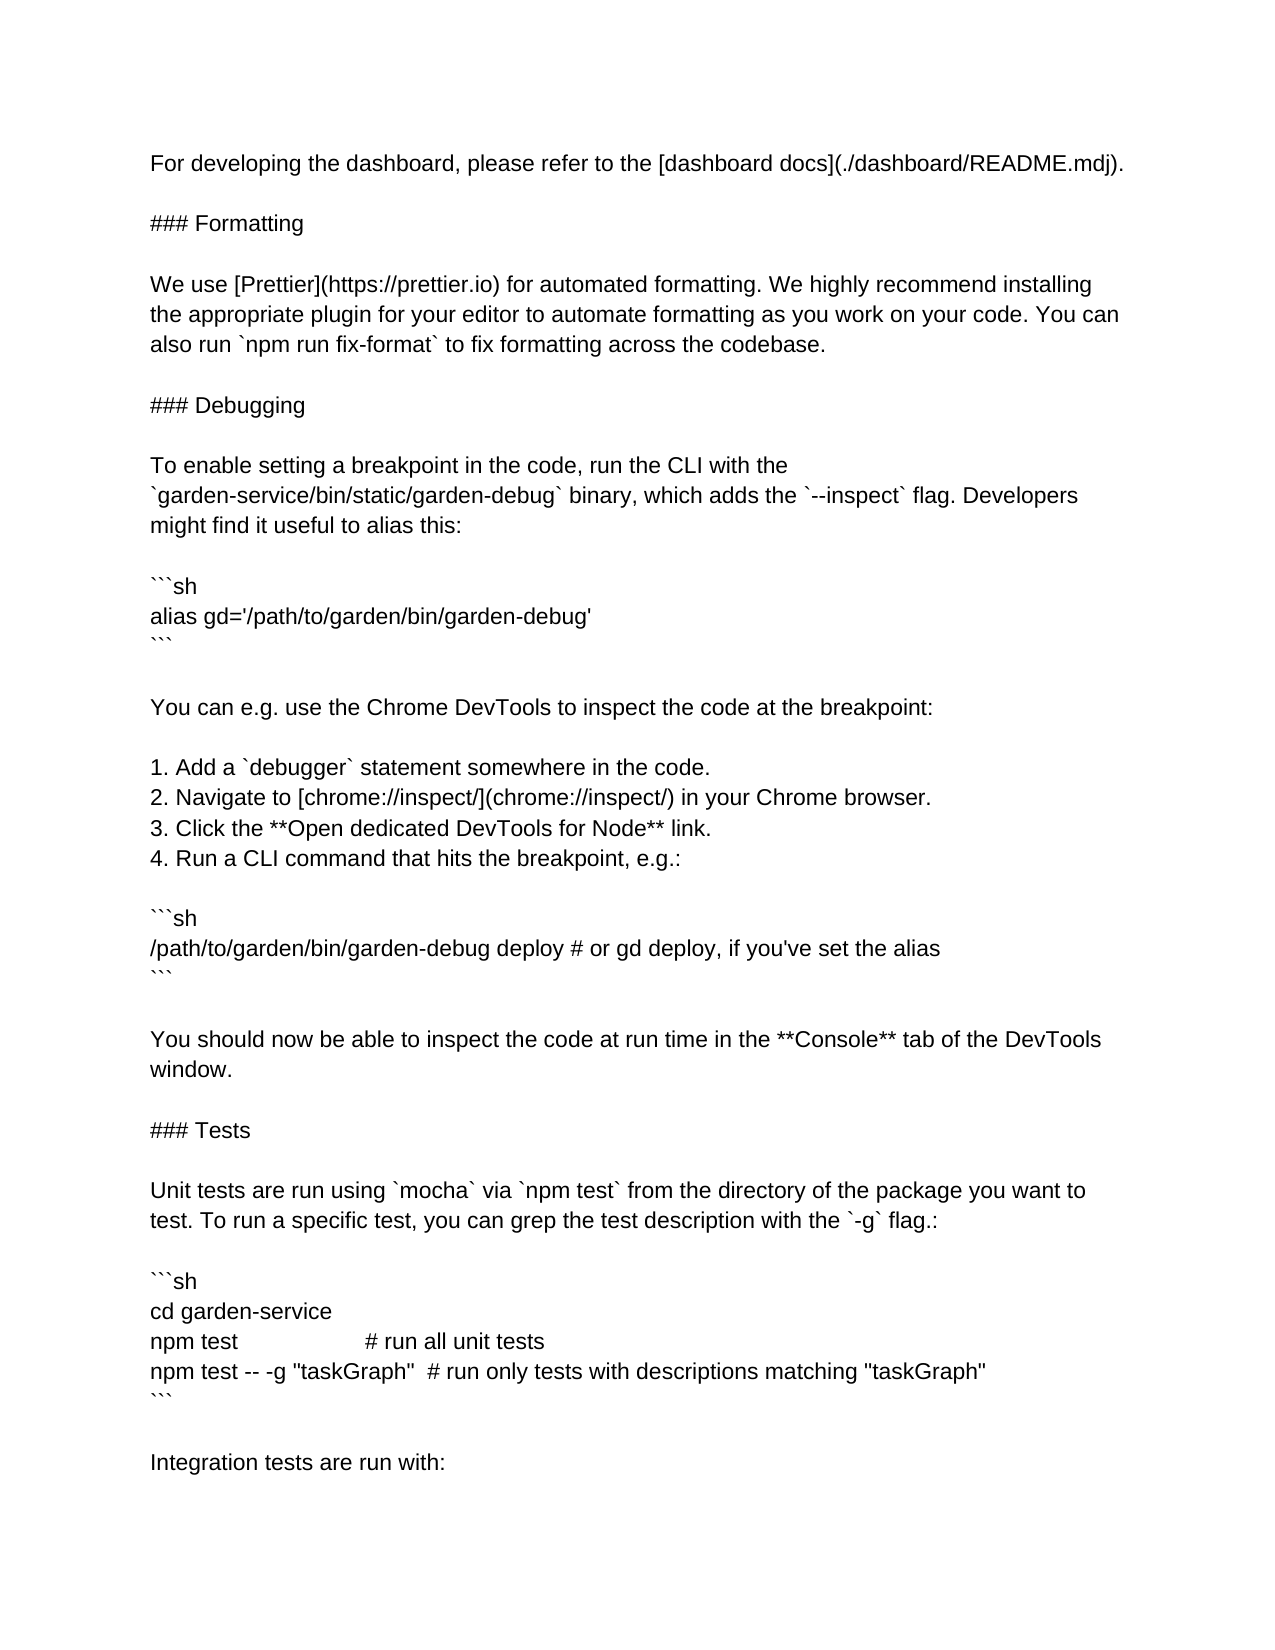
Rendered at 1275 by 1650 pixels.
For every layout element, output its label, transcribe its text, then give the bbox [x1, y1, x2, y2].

text ### Tests [150, 1117, 1125, 1143]
text ```sh [150, 905, 1125, 932]
text Integration tests are run with: [150, 1449, 1125, 1475]
text cd garden-service [150, 1298, 1125, 1324]
text 1. Add a `debugger` statement somewhere in the code. [150, 754, 1125, 781]
text ``` [150, 966, 1125, 992]
text We use [Prettier](https://prettier.io) for automated formatting. We highly recommend installing the appropriate plugin for your editor to automate formatting as you work on your code. You can also run `npm run fix-format` to fix formatting across the codebase. [150, 271, 1125, 358]
text ``` [150, 1388, 1125, 1415]
text To enable setting a breakpoint in the code, run the CLI with the `garden-service/bin/static/garden-debug` binary, which adds the `--inspect` flag. Developers might find it useful to alias this: [150, 452, 1125, 539]
text npm test # run all unit tests [150, 1328, 1125, 1354]
text /path/to/garden/bin/garden-debug deploy # or gd deploy, if you've set the alias [150, 935, 1125, 962]
text ```sh [150, 573, 1125, 599]
text ### Debugging [150, 392, 1125, 418]
text ``` [150, 633, 1125, 660]
text ```sh [150, 1268, 1125, 1294]
text ### Formatting [150, 210, 1125, 237]
text alias gd='/path/to/garden/bin/garden-debug' [150, 603, 1125, 629]
text You should now be able to inspect the code at run time in the **Console** tab of the DevTools window. [150, 1026, 1125, 1083]
text 4. Run a CLI command that hits the breakpoint, e.g.: [150, 845, 1125, 871]
text Unit tests are run using `mocha` via `npm test` from the directory of the package you want to test. To run a specific test, you can grep the test description with the `-g` flag.: [150, 1177, 1125, 1234]
text 2. Navigate to [chrome://inspect/](chrome://inspect/) in your Chrome browser. [150, 784, 1125, 811]
text You can e.g. use the Chrome DevTools to inspect the code at the breakpoint: [150, 694, 1125, 720]
text npm test -- -g "taskGraph" # run only tests with descriptions matching "taskGraph" [150, 1358, 1125, 1385]
text For developing the dashboard, please refer to the [dashboard docs](./dashboard/README.mdj). [150, 150, 1125, 176]
text 3. Click the **Open dedicated DevTools for Node** link. [150, 814, 1125, 841]
